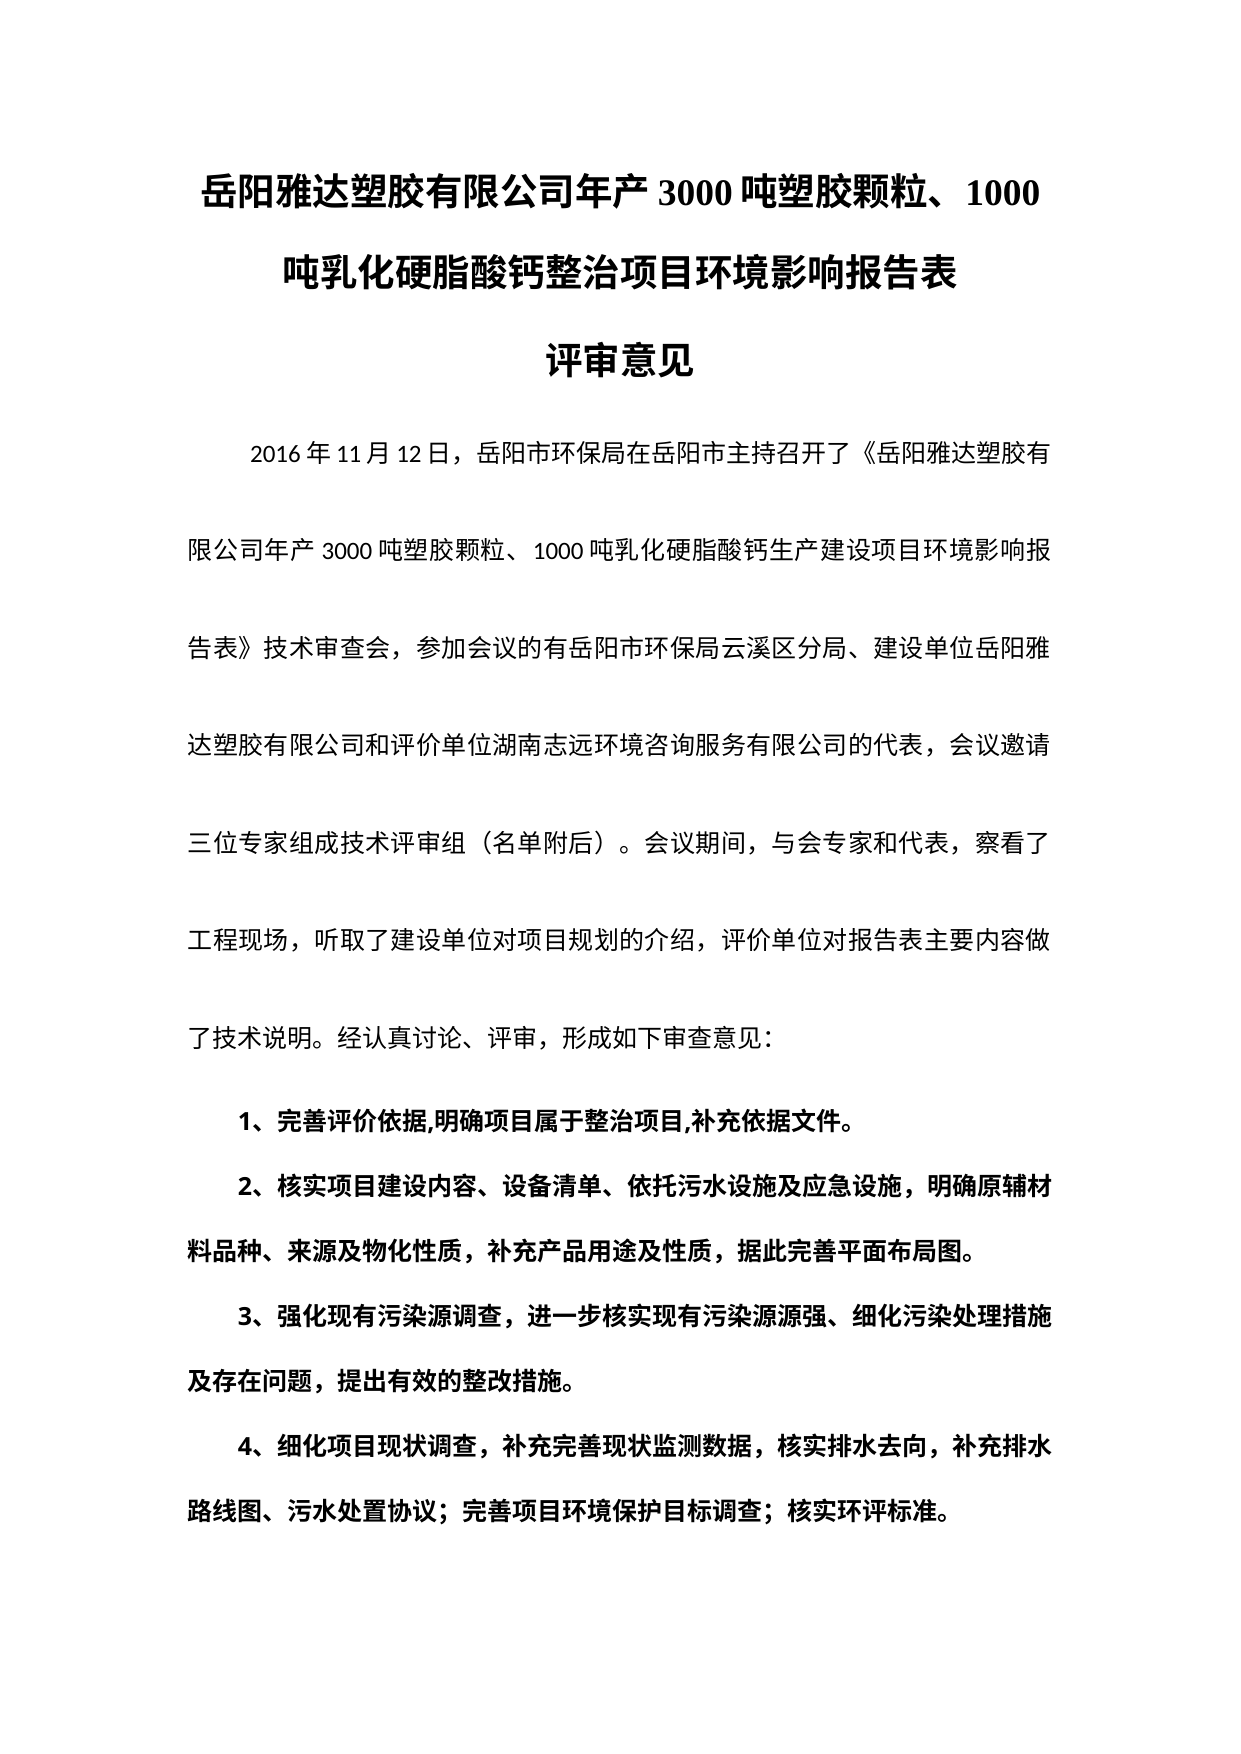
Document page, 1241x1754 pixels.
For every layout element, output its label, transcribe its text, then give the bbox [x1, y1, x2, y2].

text 评审意见 [187, 331, 1053, 385]
text 3、强化现有污染源调查，进一步核实现有污染源源强、细化污染处理措施及存在问题，提出有效的整改措施。 [187, 1282, 1053, 1412]
text 2016年11月12日，岳阳市环保局在岳阳市主持召开了《岳阳雅达塑胶有限公司年产3000吨塑胶颗粒、1000吨乳化硬脂酸钙生产建设项目环境影响报告表》技术审查会，参加会议的有岳阳市环保局云溪区分局、建设单位岳阳雅达塑胶有限公司和评价单位湖南志远环境咨询服务有限公司的代表，会议邀请三位专家组成技术评审组（名单附后）。会议期间，与会专家和代表，察看了工程现场，听取了建设单位对项目规划的介绍，评价单位对报告表主要内容做了技术说明。经认真讨论、评审，形成如下审查意见： [187, 419, 1053, 1069]
text 2、核实项目建设内容、设备清单、依托污水设施及应急设施，明确原辅材料品种、来源及物化性质，补充产品用途及性质，据此完善平面布局图。 [187, 1152, 1053, 1282]
text 4、细化项目现状调查，补充完善现状监测数据，核实排水去向，补充排水路线图、污水处置协议；完善项目环境保护目标调查；核实环评标准。 [187, 1412, 1053, 1542]
text 岳阳雅达塑胶有限公司年产3000吨塑胶颗粒、1000吨乳化硬脂酸钙整治项目环境影响报告表 [187, 162, 1053, 298]
text 1、完善评价依据,明确项目属于整治项目,补充依据文件。 [187, 1087, 1053, 1152]
